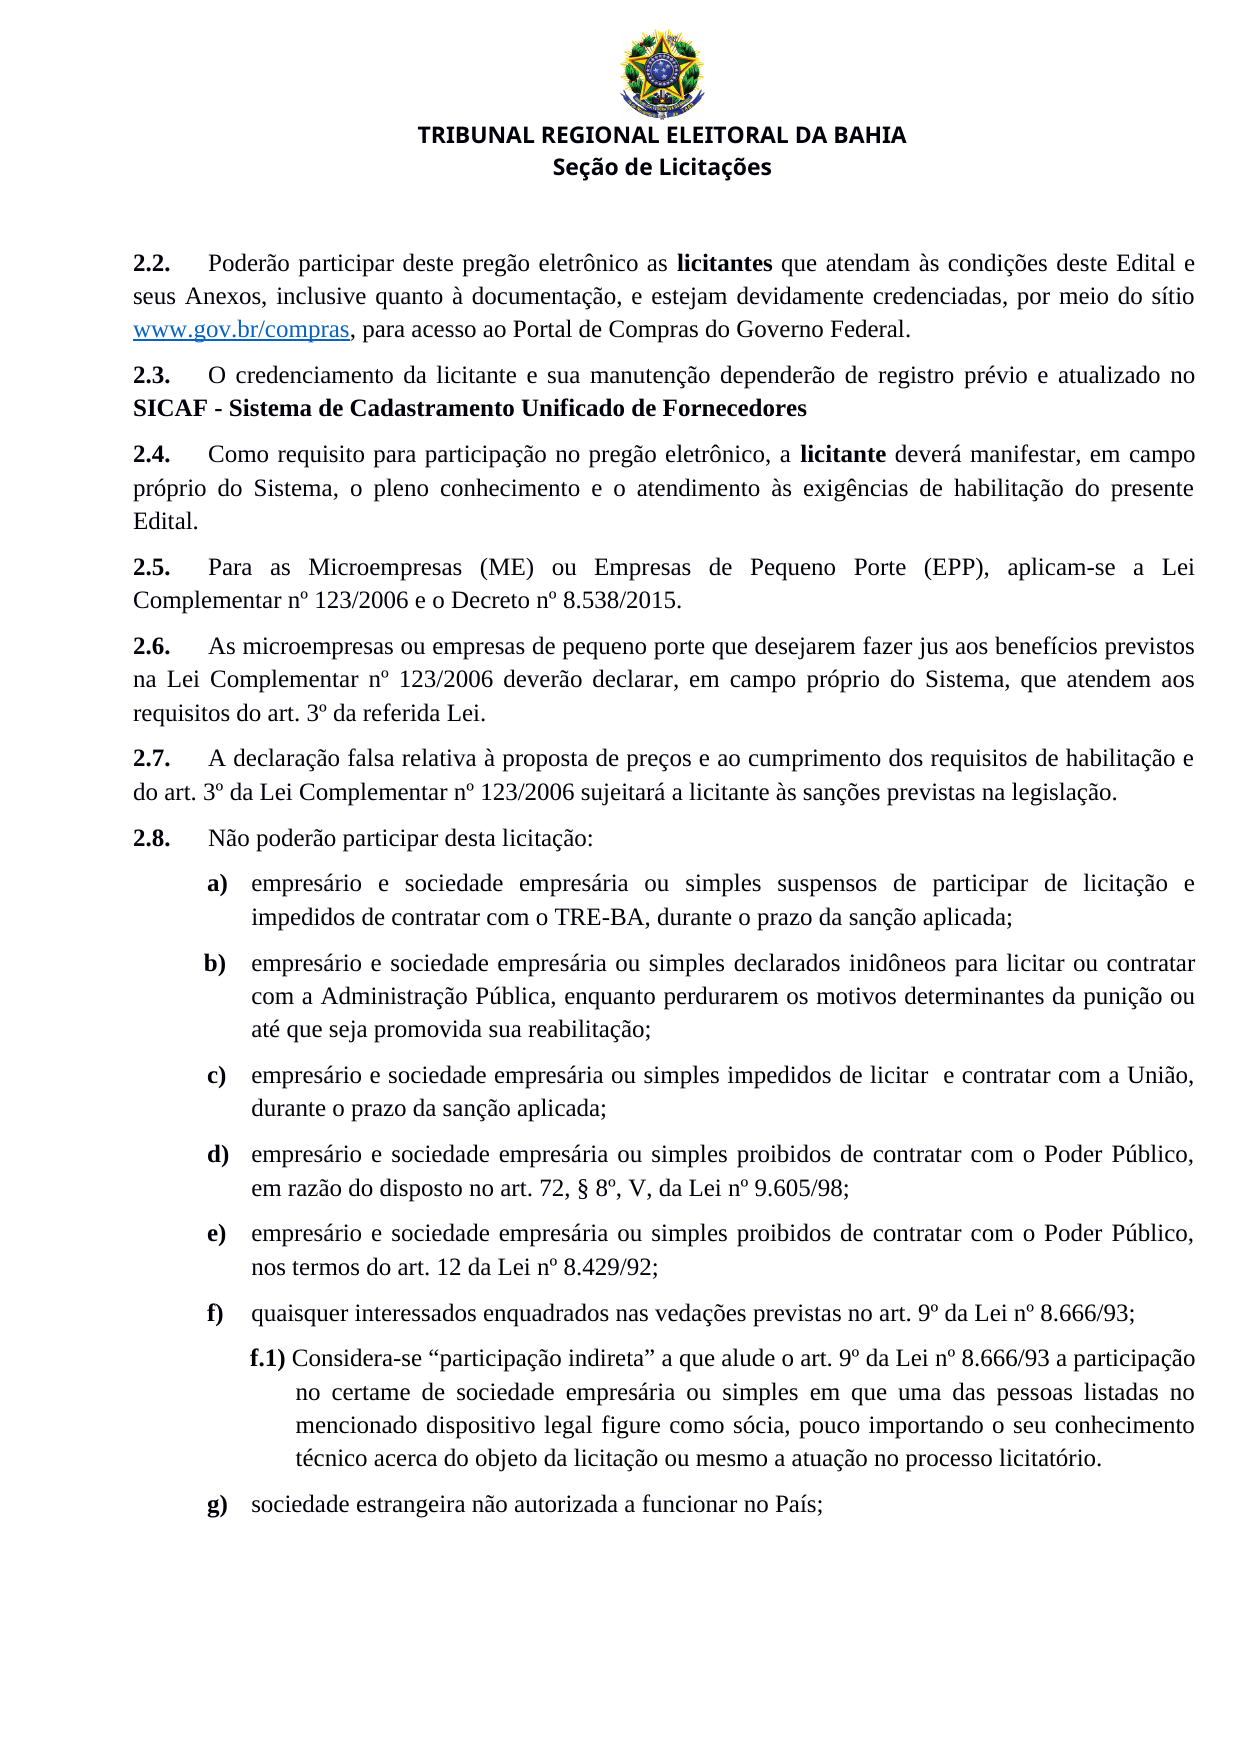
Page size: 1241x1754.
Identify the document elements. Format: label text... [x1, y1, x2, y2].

list empresário e sociedade empresária ou simples proibidos de contratar com o Poder Público, nos termos do art. 12 da Lei nº 8.429/92; [207, 1215, 1196, 1282]
list empresário e sociedade empresária ou simples impedidos de licitar e contratar com a União, durante o prazo da sanção aplicada; [207, 1057, 1196, 1123]
list quaisquer interessados enquadrados nas vedações previstas no art. 9º da Lei nº 8.666/93; [207, 1294, 1196, 1328]
text 2.3. O credenciamento da licitante e sua manutenção dependerão de registro prévio e atualizado no SICAF - Sistema de Cadastramento Unificado de Fornecedores [133, 357, 1196, 423]
text 2.2. Poderão participar deste pregão eletrônico as licitantes que atendam às condições deste Edital e seus Anexos, inclusive quanto à documentação, e estejam devidamente credenciadas, por meio do sítio www.gov.br/compras, para acesso ao Portal de Compras do Governo Federal. [133, 244, 1196, 344]
text 2.6. As microempresas ou empresas de pequeno porte que desejarem fazer jus aos benefícios previstos na Lei Complementar nº 123/2006 deverão declarar, em campo próprio do Sistema, que atendem aos requisitos do art. 3º da referida Lei. [133, 628, 1196, 728]
list empresário e sociedade empresária ou simples suspensos de participar de licitação e impedidos de contratar com o TRE-BA, durante o prazo da sanção aplicada; [207, 865, 1196, 932]
text f.1) Considera-se “participação indireta” a que alude o art. 9º da Lei nº 8.666/93 a participação no certame de sociedade empresária ou simples em que uma das pessoas listadas no mencionado dispositivo legal figure como sócia, pouco importando o seu conhecimento técnico acerca do objeto da licitação ou mesmo a atuação no processo licitatório. [250, 1340, 1196, 1473]
text 2.5. Para as Microempresas (ME) ou Empresas de Pequeno Porte (EPP), aplicam-se a Lei Complementar nº 123/2006 e o Decreto nº 8.538/2015. [133, 548, 1196, 615]
list sociedade estrangeira não autorizada a funcionar no País; [207, 1486, 1196, 1519]
list empresário e sociedade empresária ou simples declarados inidôneos para licitar ou contratar com a Administração Pública, enquanto perdurarem os motivos determinantes da punição ou até que seja promovida sua reabilitação; [204, 944, 1196, 1044]
text 2.8. Não poderão participar desta licitação: [133, 819, 1196, 853]
text 2.4. Como requisito para participação no pregão eletrônico, a licitante deverá manifestar, em campo próprio do Sistema, o pleno conhecimento e o atendimento às exigências de habilitação do presente Edital. [133, 436, 1196, 536]
list empresário e sociedade empresária ou simples proibidos de contratar com o Poder Público, em razão do disposto no art. 72, § 8º, V, da Lei nº 9.605/98; [207, 1136, 1196, 1203]
text 2.7. A declaração falsa relativa à proposta de preços e ao cumprimento dos requisitos de habilitação e do art. 3º da Lei Complementar nº 123/2006 sujeitará a licitante às sanções previstas na legislação. [133, 740, 1196, 807]
